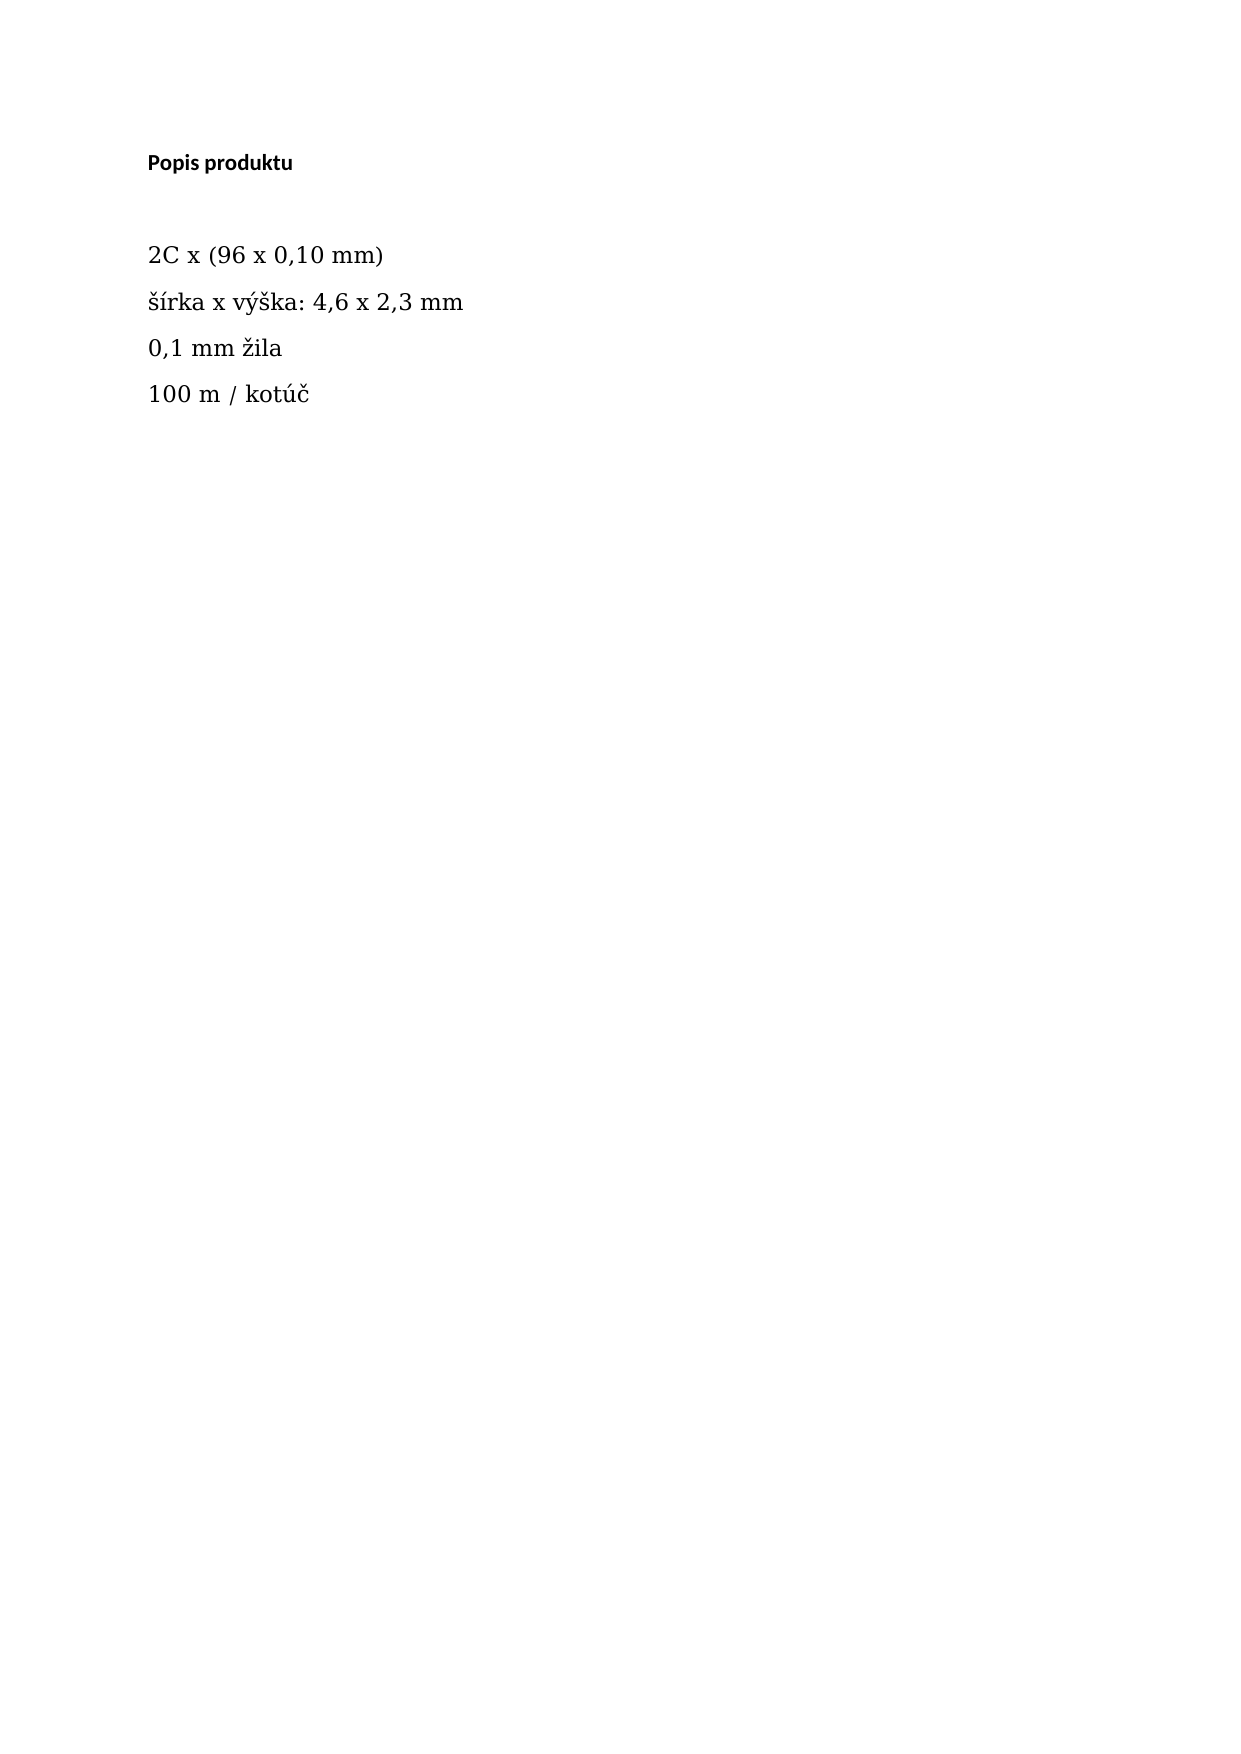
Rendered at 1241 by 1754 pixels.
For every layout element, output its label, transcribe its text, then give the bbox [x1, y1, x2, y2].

text 2C x (96 x 0,10 mm) [148, 241, 1093, 268]
text šírka x výška: 4,6 x 2,3 mm [148, 287, 1093, 315]
text 100 m / kotúč [148, 380, 1093, 407]
text Popis produktu [148, 148, 1093, 176]
text 0,1 mm žila [148, 333, 1093, 361]
